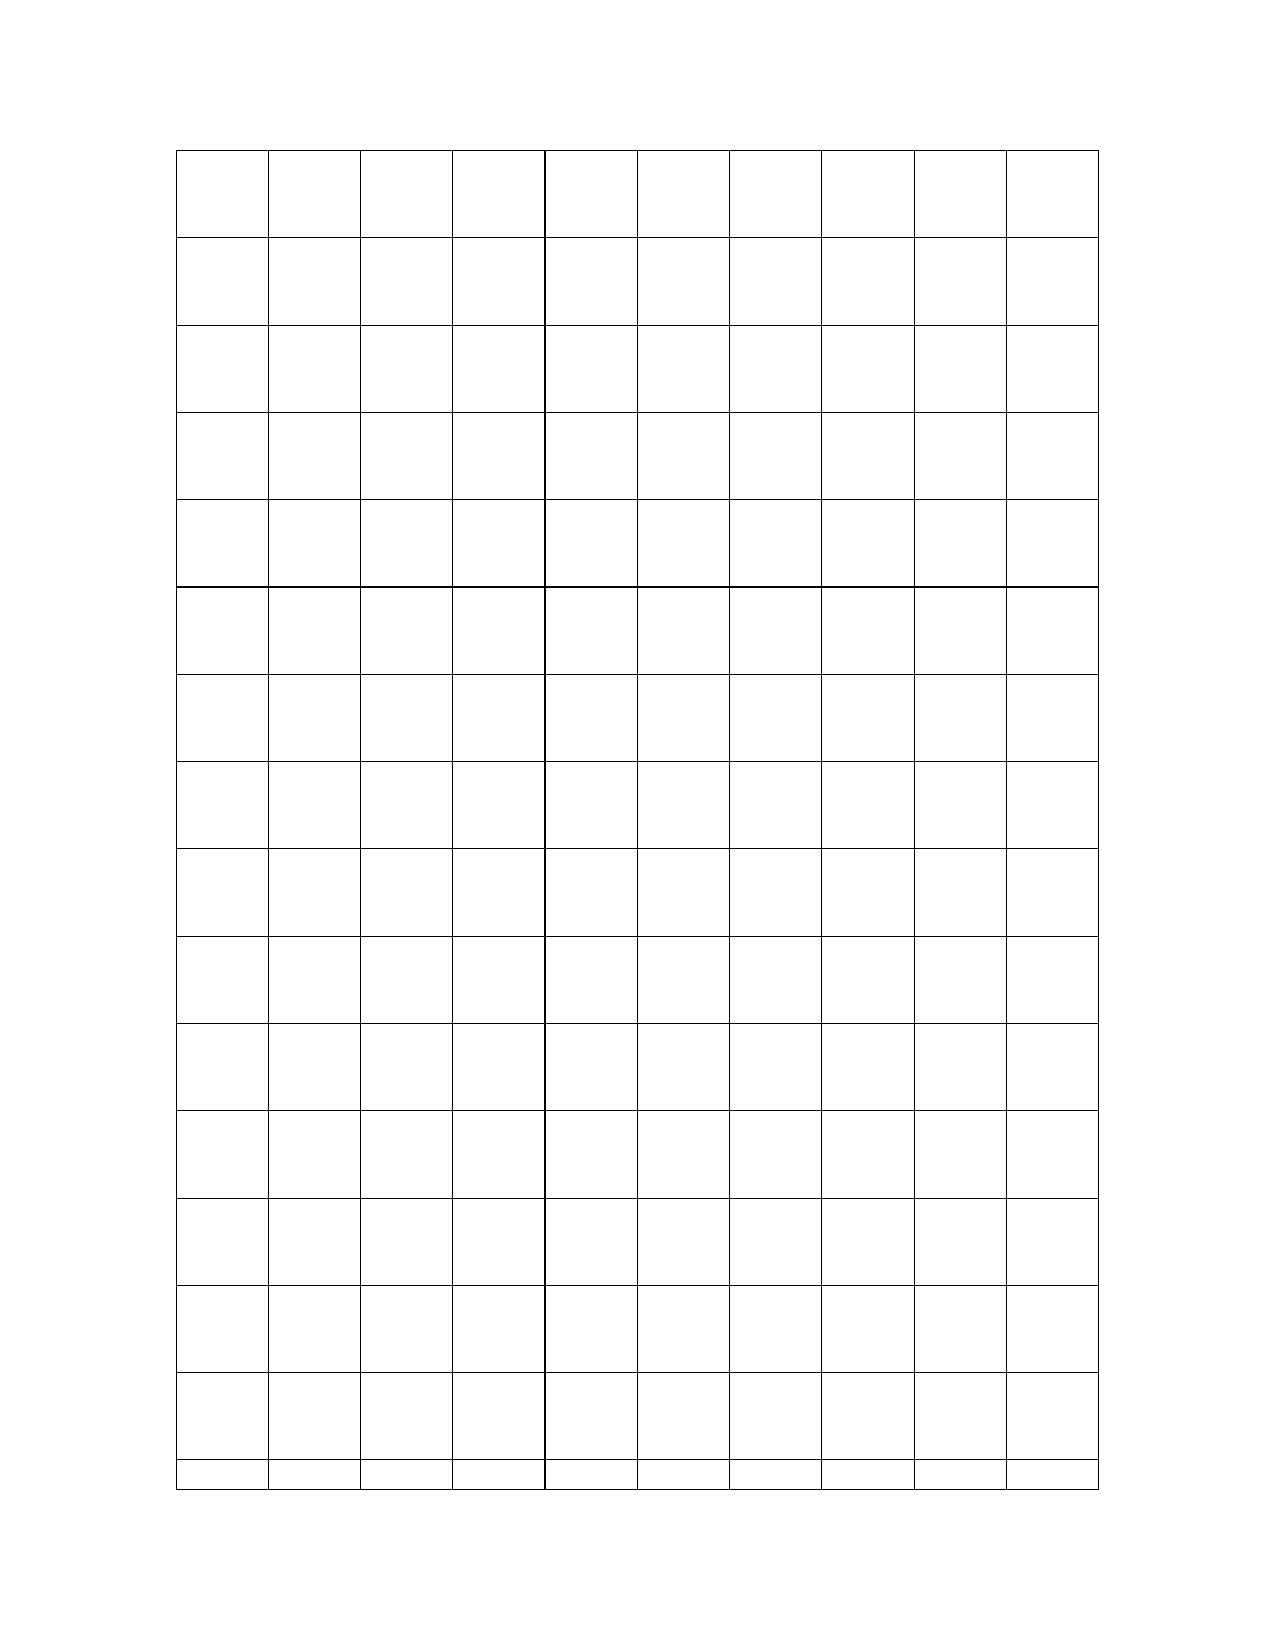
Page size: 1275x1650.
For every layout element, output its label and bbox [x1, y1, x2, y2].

table_cell [361, 588, 452, 674]
table_cell [453, 675, 544, 761]
table_cell [638, 1286, 729, 1372]
table_cell [269, 500, 360, 586]
table_cell [1007, 1199, 1098, 1285]
table_cell [1007, 588, 1098, 674]
table_cell [546, 151, 637, 237]
table_cell [177, 762, 268, 848]
table_cell [453, 151, 544, 237]
table_cell [546, 1199, 637, 1285]
table_cell [730, 238, 821, 324]
table_cell [177, 326, 268, 412]
table_cell [822, 1373, 914, 1459]
table_cell [546, 762, 637, 848]
table_cell [638, 1199, 729, 1285]
table_cell [915, 326, 1006, 412]
table_cell [177, 151, 268, 237]
table_cell [915, 588, 1006, 674]
table_cell [915, 500, 1006, 586]
table_cell [177, 500, 268, 586]
table_cell [269, 1460, 360, 1489]
table_cell [269, 238, 360, 324]
table_cell [269, 151, 360, 237]
table_cell [915, 1286, 1006, 1372]
table_cell [361, 238, 452, 324]
table_cell [269, 1111, 360, 1197]
table_cell [546, 588, 637, 674]
table_cell [1007, 1460, 1098, 1489]
table_cell [730, 326, 821, 412]
table_cell [822, 413, 914, 499]
table_cell [730, 937, 821, 1023]
table_cell [361, 1111, 452, 1197]
table_cell [915, 675, 1006, 761]
table_cell [638, 1111, 729, 1197]
table_cell [269, 849, 360, 936]
table_cell [361, 1024, 452, 1110]
table_cell [1007, 1111, 1098, 1197]
table_cell [177, 937, 268, 1023]
table_cell [822, 1199, 914, 1285]
table_cell [177, 1024, 268, 1110]
table_cell [546, 1111, 637, 1197]
table_cell [269, 1199, 360, 1285]
table_cell [638, 1024, 729, 1110]
table_cell [915, 937, 1006, 1023]
table_cell [730, 413, 821, 499]
table_cell [546, 849, 637, 936]
table_cell [638, 238, 729, 324]
table_cell [915, 1024, 1006, 1110]
table_cell [361, 1286, 452, 1372]
table_cell [1007, 413, 1098, 499]
table_cell [453, 238, 544, 324]
table_cell [730, 500, 821, 586]
table_cell [1007, 326, 1098, 412]
table_cell [915, 238, 1006, 324]
table_cell [269, 413, 360, 499]
table_cell [822, 238, 914, 324]
table_cell [638, 675, 729, 761]
table_cell [730, 1286, 821, 1372]
table_cell [453, 762, 544, 848]
table_cell [269, 1286, 360, 1372]
table_cell [453, 1286, 544, 1372]
table_cell [1007, 151, 1098, 237]
table_cell [177, 413, 268, 499]
table_cell [269, 588, 360, 674]
table_cell [822, 1111, 914, 1197]
table_cell [822, 937, 914, 1023]
table_cell [546, 238, 637, 324]
table_cell [177, 675, 268, 761]
table_cell [915, 849, 1006, 936]
table_cell [546, 1460, 637, 1489]
table_cell [730, 849, 821, 936]
table_cell [269, 326, 360, 412]
table_cell [822, 588, 914, 674]
table_cell [822, 1024, 914, 1110]
table_cell [546, 1286, 637, 1372]
table_cell [1007, 1373, 1098, 1459]
table_cell [361, 937, 452, 1023]
table_cell [638, 326, 729, 412]
table_cell [453, 326, 544, 412]
table_cell [177, 1199, 268, 1285]
table_cell [546, 1373, 637, 1459]
table_cell [822, 151, 914, 237]
table_cell [1007, 238, 1098, 324]
table_cell [822, 1286, 914, 1372]
table_cell [361, 849, 452, 936]
table_cell [453, 937, 544, 1023]
table_cell [730, 151, 821, 237]
table_cell [546, 675, 637, 761]
table_cell [730, 1111, 821, 1197]
table_cell [361, 413, 452, 499]
table_cell [453, 849, 544, 936]
table_cell [638, 588, 729, 674]
table_cell [177, 1373, 268, 1459]
table_cell [361, 1373, 452, 1459]
table_cell [546, 937, 637, 1023]
table_cell [915, 762, 1006, 848]
table_cell [730, 1024, 821, 1110]
table_cell [730, 762, 821, 848]
table_cell [730, 675, 821, 761]
table_cell [177, 238, 268, 324]
table_cell [915, 1111, 1006, 1197]
table_cell [269, 1024, 360, 1110]
table_cell [361, 1199, 452, 1285]
table_cell [638, 151, 729, 237]
table_cell [1007, 675, 1098, 761]
table_cell [453, 1024, 544, 1110]
table_cell [177, 1286, 268, 1372]
table_cell [915, 1373, 1006, 1459]
table_cell [822, 675, 914, 761]
table_cell [638, 762, 729, 848]
table_cell [453, 1111, 544, 1197]
table_cell [361, 1460, 452, 1489]
table_cell [177, 1111, 268, 1197]
table_cell [269, 762, 360, 848]
table_cell [915, 1460, 1006, 1489]
table_cell [269, 1373, 360, 1459]
table_cell [1007, 849, 1098, 936]
table_cell [638, 1373, 729, 1459]
table_cell [915, 151, 1006, 237]
table_cell [361, 500, 452, 586]
table_cell [1007, 1024, 1098, 1110]
table_cell [638, 937, 729, 1023]
table_cell [361, 326, 452, 412]
table_cell [361, 675, 452, 761]
table_cell [822, 500, 914, 586]
table_cell [730, 588, 821, 674]
table_cell [915, 413, 1006, 499]
table_cell [915, 1199, 1006, 1285]
table_cell [1007, 1286, 1098, 1372]
table_cell [269, 675, 360, 761]
table_cell [453, 1199, 544, 1285]
table_cell [822, 849, 914, 936]
table_cell [1007, 762, 1098, 848]
table_cell [822, 326, 914, 412]
table_cell [177, 1460, 268, 1489]
table_cell [453, 1373, 544, 1459]
table_cell [177, 588, 268, 674]
table_cell [1007, 937, 1098, 1023]
table_cell [638, 849, 729, 936]
table_cell [638, 500, 729, 586]
table_cell [730, 1199, 821, 1285]
table_cell [546, 500, 637, 586]
table_cell [453, 588, 544, 674]
table_cell [361, 762, 452, 848]
table_cell [730, 1460, 821, 1489]
table_cell [822, 762, 914, 848]
table_cell [638, 1460, 729, 1489]
table_cell [361, 151, 452, 237]
table_cell [730, 1373, 821, 1459]
table_cell [546, 413, 637, 499]
table_cell [822, 1460, 914, 1489]
table_cell [269, 937, 360, 1023]
table_cell [177, 849, 268, 936]
table_cell [638, 413, 729, 499]
table_cell [453, 500, 544, 586]
table_cell [1007, 500, 1098, 586]
table_cell [453, 1460, 544, 1489]
table_cell [546, 326, 637, 412]
table_cell [453, 413, 544, 499]
table_cell [546, 1024, 637, 1110]
